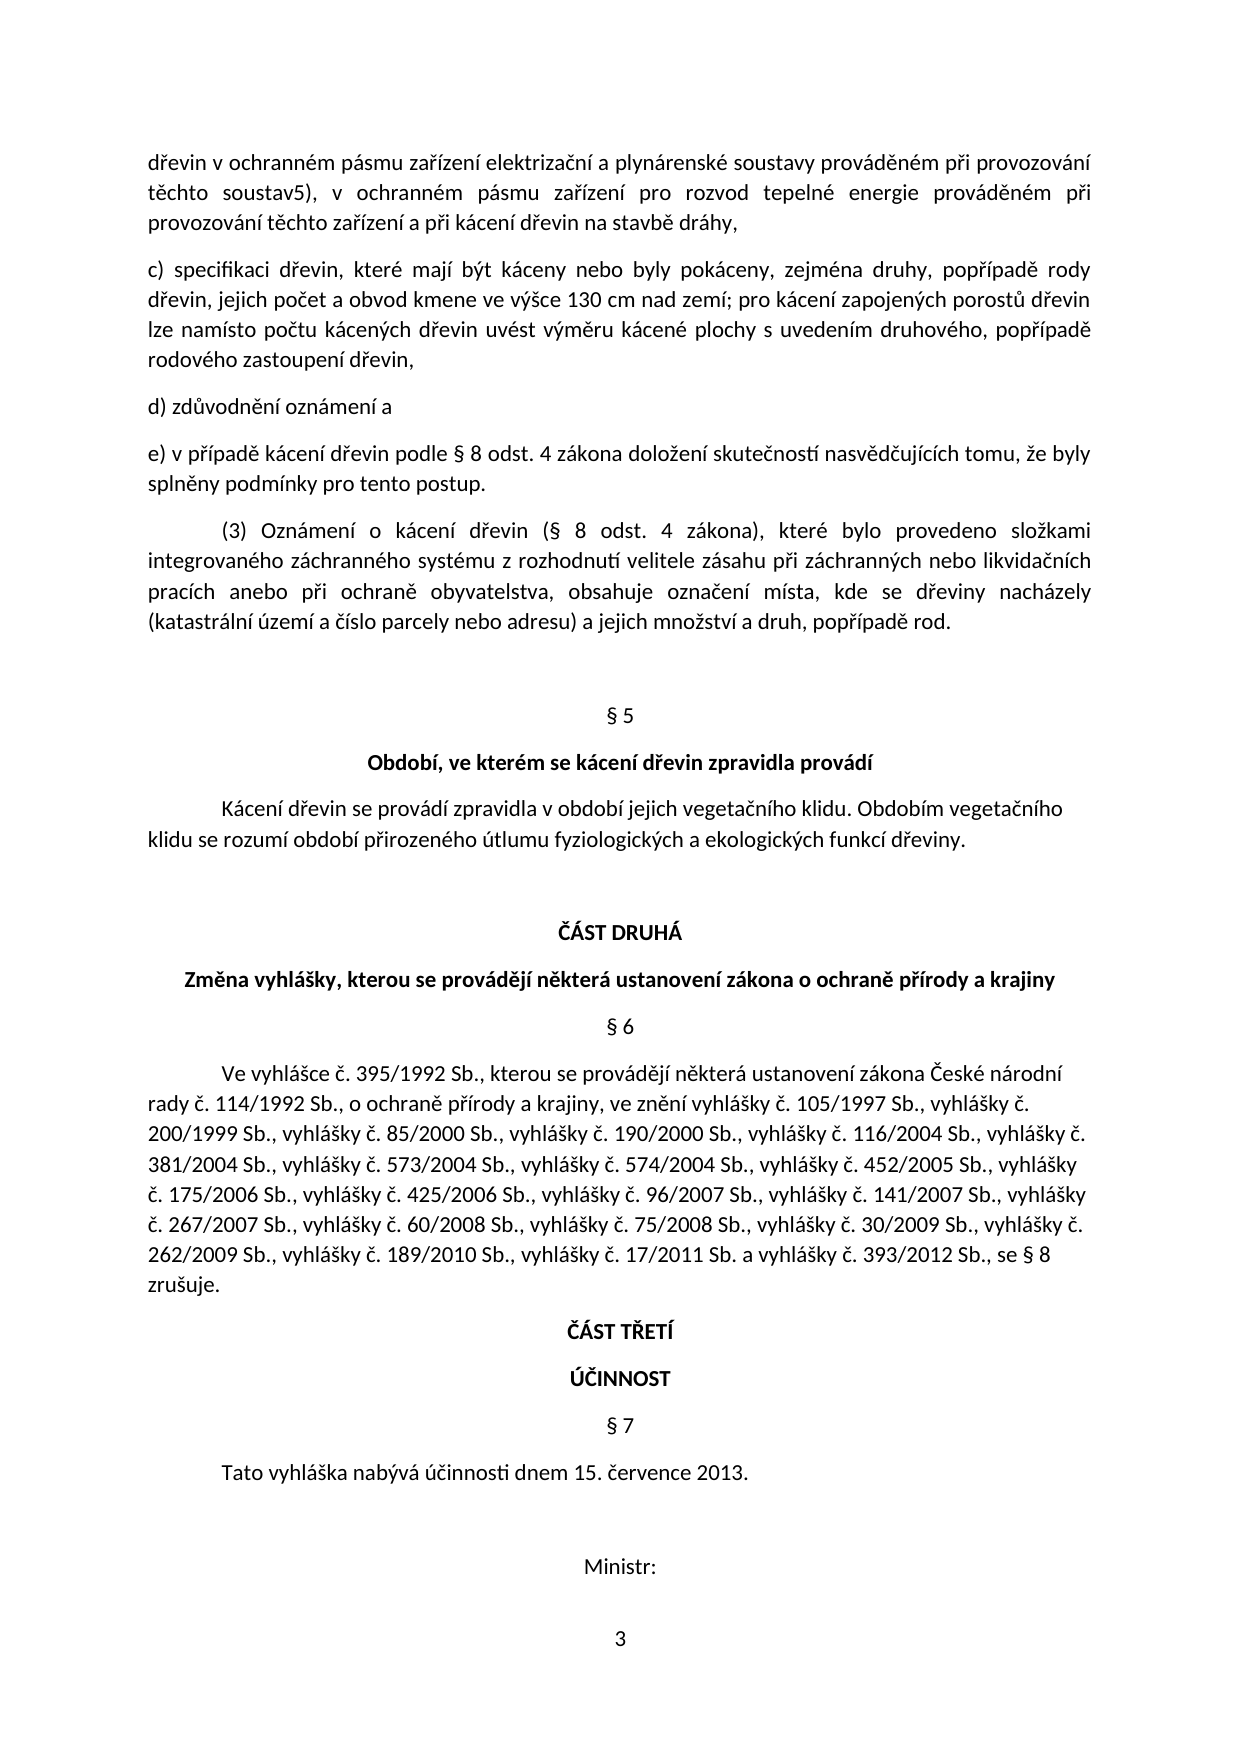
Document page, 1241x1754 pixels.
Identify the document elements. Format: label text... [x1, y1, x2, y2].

text Tato vyhláška nabývá účinnosti dnem 15. července 2013. [148, 1458, 1093, 1486]
text (3) Oznámení o kácení dřevin (§ 8 odst. 4 zákona), které bylo provedeno složkami integrovaného záchranného systému z rozhodnutí velitele zásahu při záchranných nebo likvidačních pracích anebo při ochraně obyvatelstva, obsahuje označení místa, kde se dřeviny nacházely (katastrální území a číslo parcely nebo adresu) a jejich množství a druh, popřípadě rod. [148, 516, 1093, 635]
text Změna vyhlášky, kterou se provádějí některá ustanovení zákona o ochraně přírody a krajiny [148, 965, 1093, 993]
text Ve vyhlášce č. 395/1992 Sb., kterou se provádějí některá ustanovení zákona České národní rady č. 114/1992 Sb., o ochraně přírody a krajiny, ve znění vyhlášky č. 105/1997 Sb., vyhlášky č. 200/1999 Sb., vyhlášky č. 85/2000 Sb., vyhlášky č. 190/2000 Sb., vyhlášky č. 116/2004 Sb., vyhlášky č. 381/2004 Sb., vyhlášky č. 573/2004 Sb., vyhlášky č. 574/2004 Sb., vyhlášky č. 452/2005 Sb., vyhlášky č. 175/2006 Sb., vyhlášky č. 425/2006 Sb., vyhlášky č. 96/2007 Sb., vyhlášky č. 141/2007 Sb., vyhlášky č. 267/2007 Sb., vyhlášky č. 60/2008 Sb., vyhlášky č. 75/2008 Sb., vyhlášky č. 30/2009 Sb., vyhlášky č. 262/2009 Sb., vyhlášky č. 189/2010 Sb., vyhlášky č. 17/2011 Sb. a vyhlášky č. 393/2012 Sb., se § 8 zrušuje. [148, 1059, 1093, 1298]
text d) zdůvodnění oznámení a [148, 392, 1093, 420]
text § 6 [148, 1012, 1093, 1040]
text e) v případě kácení dřevin podle § 8 odst. 4 zákona doložení skutečností nasvědčujících tomu, že byly splněny podmínky pro tento postup. [148, 439, 1093, 497]
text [148, 148, 1093, 236]
text Kácení dřevin se provádí zpravidla v období jejich vegetačního klidu. Obdobím vegetačního klidu se rozumí období přirozeného útlumu fyziologických a ekologických funkcí dřeviny. [148, 794, 1093, 853]
text § 5 [148, 701, 1093, 729]
text ČÁST DRUHÁ [148, 918, 1093, 946]
text Ministr: [148, 1552, 1093, 1580]
text Období, ve kterém se kácení dřevin zpravidla provádí [148, 748, 1093, 776]
text ÚČINNOST [148, 1364, 1093, 1392]
text ČÁST TŘETÍ [148, 1317, 1093, 1345]
text c) specifikaci dřevin, které mají být káceny nebo byly pokáceny, zejména druhy, popřípadě rody dřevin, jejich počet a obvod kmene ve výšce 130 cm nad zemí; pro kácení zapojených porostů dřevin lze namísto počtu kácených dřevin uvést výměru kácené plochy s uvedením druhového, popřípadě rodového zastoupení dřevin, [148, 255, 1093, 373]
text § 7 [148, 1411, 1093, 1439]
